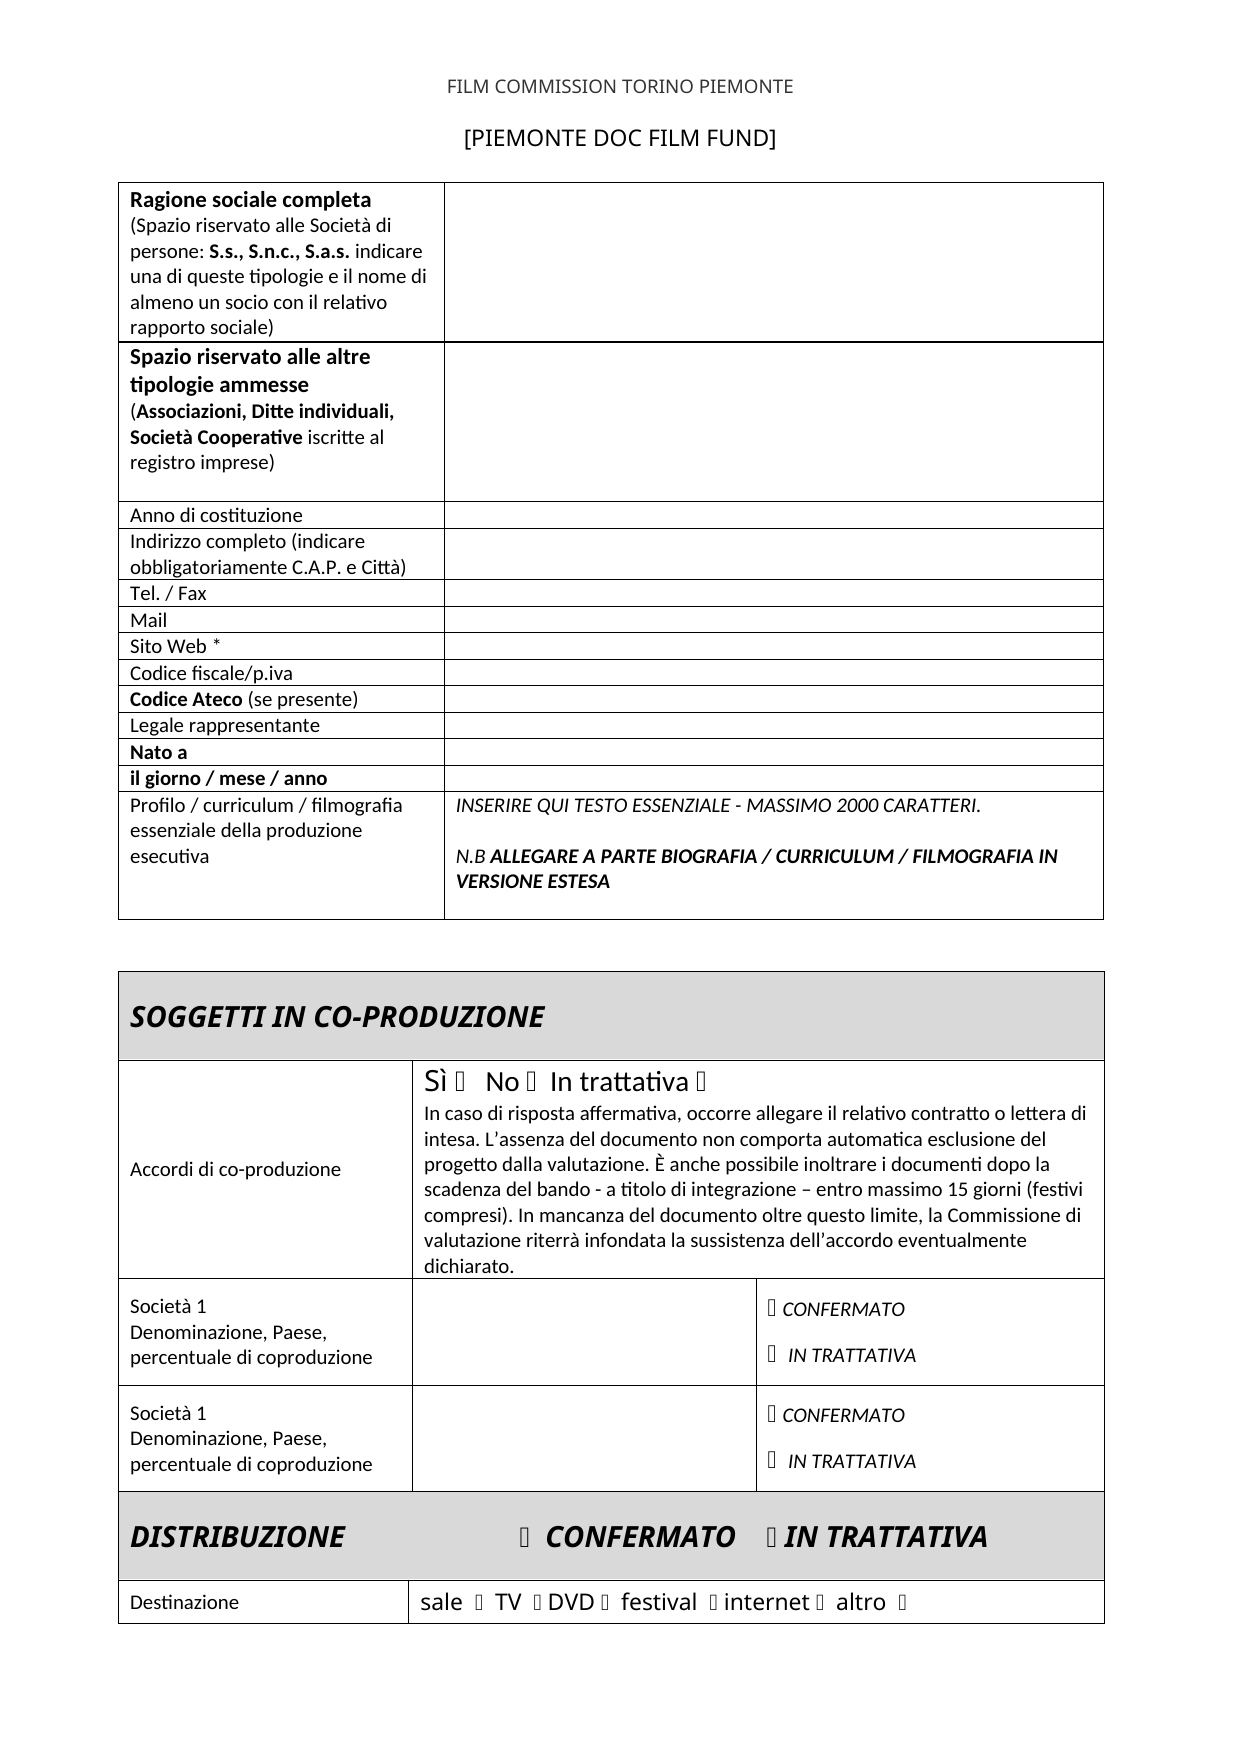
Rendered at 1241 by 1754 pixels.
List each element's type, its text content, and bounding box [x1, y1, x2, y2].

table_cell tel. / Fax [119, 580, 444, 606]
table_cell [445, 343, 1103, 501]
table_cell Codice Ateco (se presente) [119, 686, 444, 712]
table_header SOGGETTI IN CO-PRODUZIONE [119, 972, 1104, 1059]
table_cell confermato IN TRATTATIVA [757, 1386, 1104, 1491]
table_cell [445, 739, 1103, 764]
table_cell [445, 502, 1103, 527]
table_cell mail [119, 607, 444, 632]
table_cell DISTRIBUZIONE CONFERMATO IN TRATTATIVA [119, 1492, 1104, 1579]
table_cell sale TV DVD festival internet altro [409, 1581, 1104, 1623]
table_cell [445, 580, 1103, 606]
table_cell il giorno / mese / anno [119, 766, 444, 791]
table_cell [445, 686, 1103, 712]
table_cell legale rappresentante [119, 713, 444, 738]
table_cell indirizzo completo (indicare obbligatoriamente C.A.P. e Città) [119, 529, 444, 579]
table_cell profilo / curriculum / filmografia essenziale della produzione esecutiva [119, 792, 444, 919]
table_cell codice fiscale/p.iva [119, 660, 444, 685]
table_cell anno di costituzione [119, 502, 444, 527]
table_cell confermato IN TRATTATIVA [757, 1279, 1104, 1384]
table_cell accordi di co-produzione [119, 1061, 412, 1278]
table_cell INSERIRE QUI TESTO ESSENZIALE - MASSIMO 2000 CARATTERI. N.B ALLEGARE A PARTE BIOGRAFIA / CURRICULUM / FILMOGRAFIA IN VERSIONE ESTESA [445, 792, 1103, 919]
table_cell Destinazione [119, 1581, 408, 1623]
table_cell [413, 1279, 756, 1384]
table_cell Società 1 Denominazione, Paese, percentuale di coproduzione [119, 1279, 412, 1384]
table_cell Sito Web * [119, 633, 444, 659]
table_cell [445, 766, 1103, 791]
table_cell Società 1 Denominazione, Paese, percentuale di coproduzione [119, 1386, 412, 1491]
table_cell [413, 1386, 756, 1491]
table_cell nato a [119, 739, 444, 764]
table_cell [445, 713, 1103, 738]
table_cell [445, 529, 1103, 579]
table_cell [445, 183, 1103, 341]
table_cell [445, 660, 1103, 685]
table_cell [445, 633, 1103, 659]
table_cell Spazio riservato alle altre tipologie ammesse (Associazioni, Ditte individuali, Società Cooperative iscritte al registro imprese) [119, 343, 444, 501]
table_cell ragione sociale completa (Spazio riservato alle Società di persone: S.s., S.n.c., S.a.s. indicare una di queste tipologie e il nome di almeno un socio con il relativo rapporto sociale) [119, 183, 444, 341]
table_cell [445, 607, 1103, 632]
